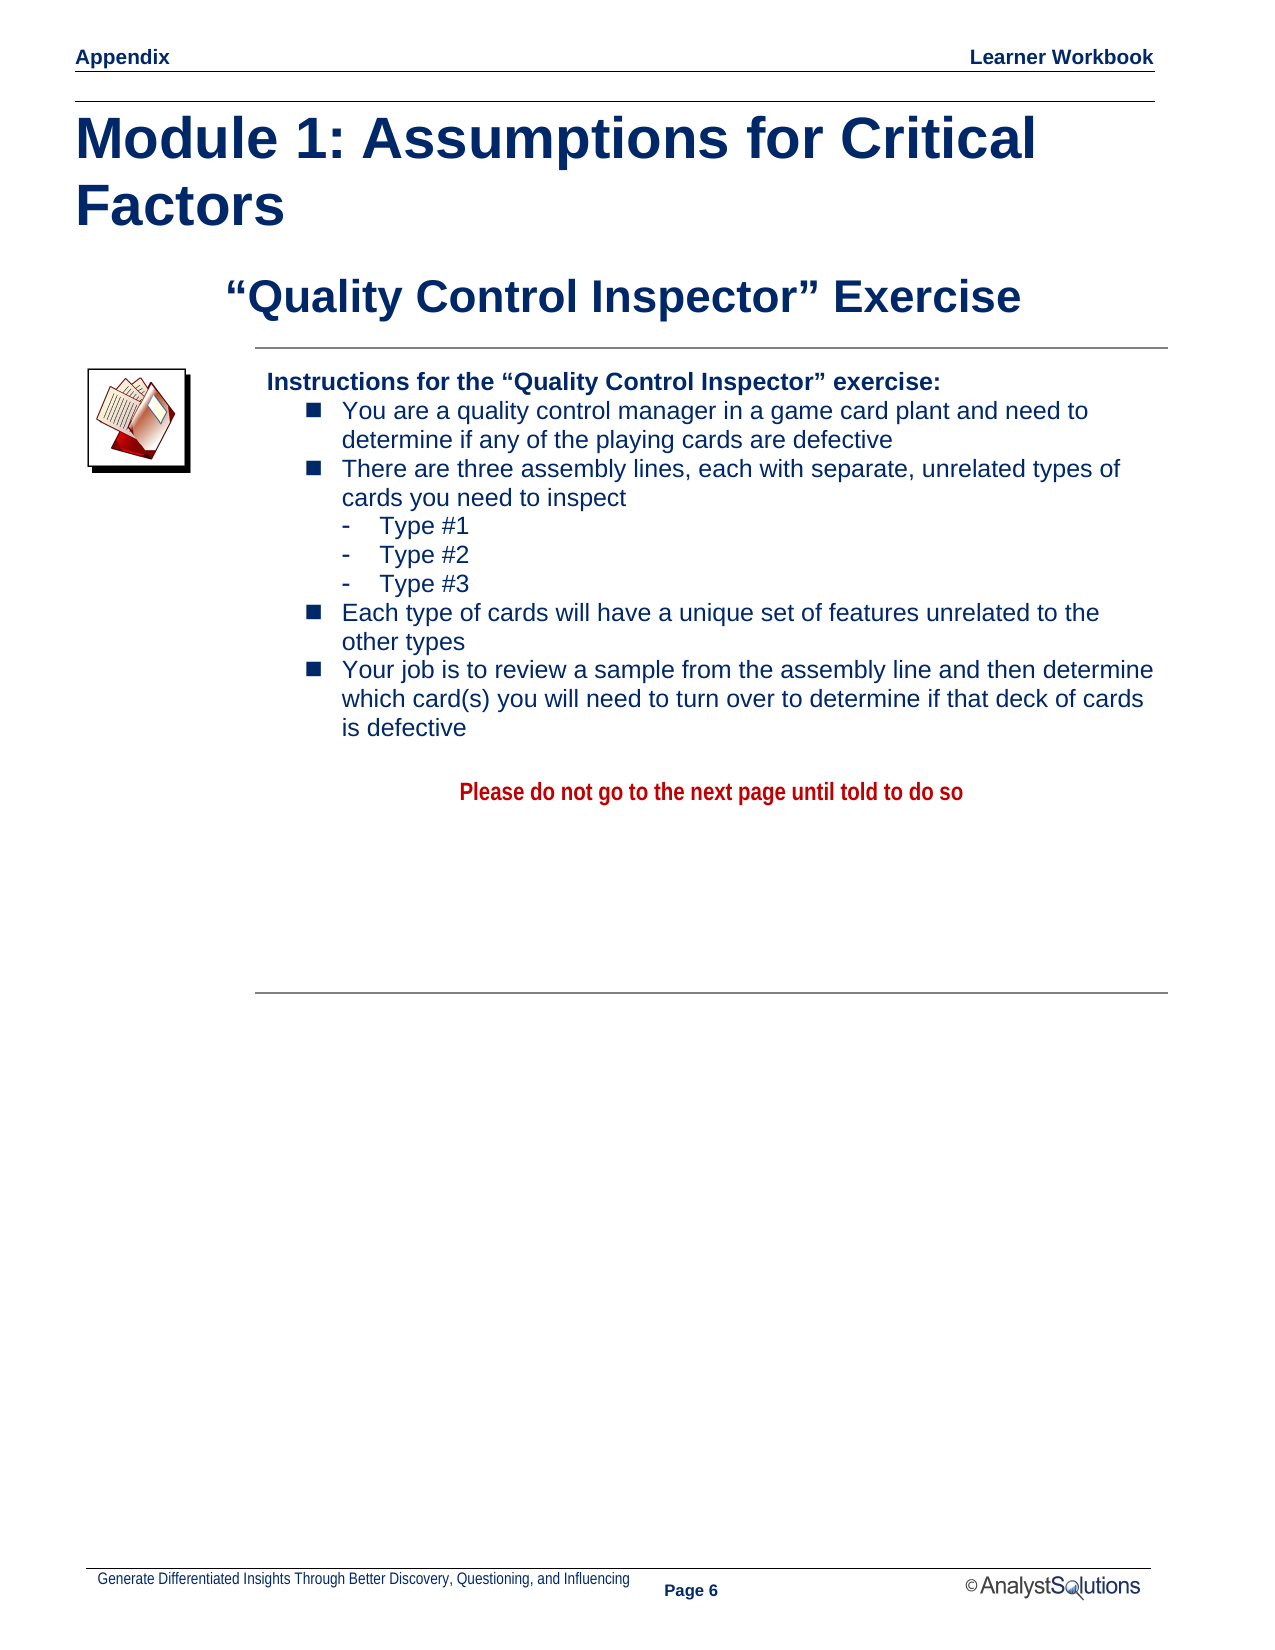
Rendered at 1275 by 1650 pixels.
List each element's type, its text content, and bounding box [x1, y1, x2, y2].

table_cell Instructions for the “Quality Control Inspector” exercise: You are a quality control manager in a game card plant and need to determine if any of the playing cards are defective There are three assembly lines, each with separate, unrelated types of cards you need to inspect Type #1 Type #2 Type #3 Each type of cards will have a unique set of features unrelated to the other types Your job is to review a sample from the assembly line and then determine which card(s) you will need to turn over to determine if that deck of cards is defective Please do not go to the next page until told to do so [255, 349, 1168, 992]
table_header “Quality Control Inspector” Exercise [76, 263, 1170, 347]
text Module 1: Assumptions for Critical Factors [75, 102, 1155, 238]
table_cell [76, 347, 255, 992]
picture [86, 367, 195, 476]
picture [965, 1575, 1141, 1601]
